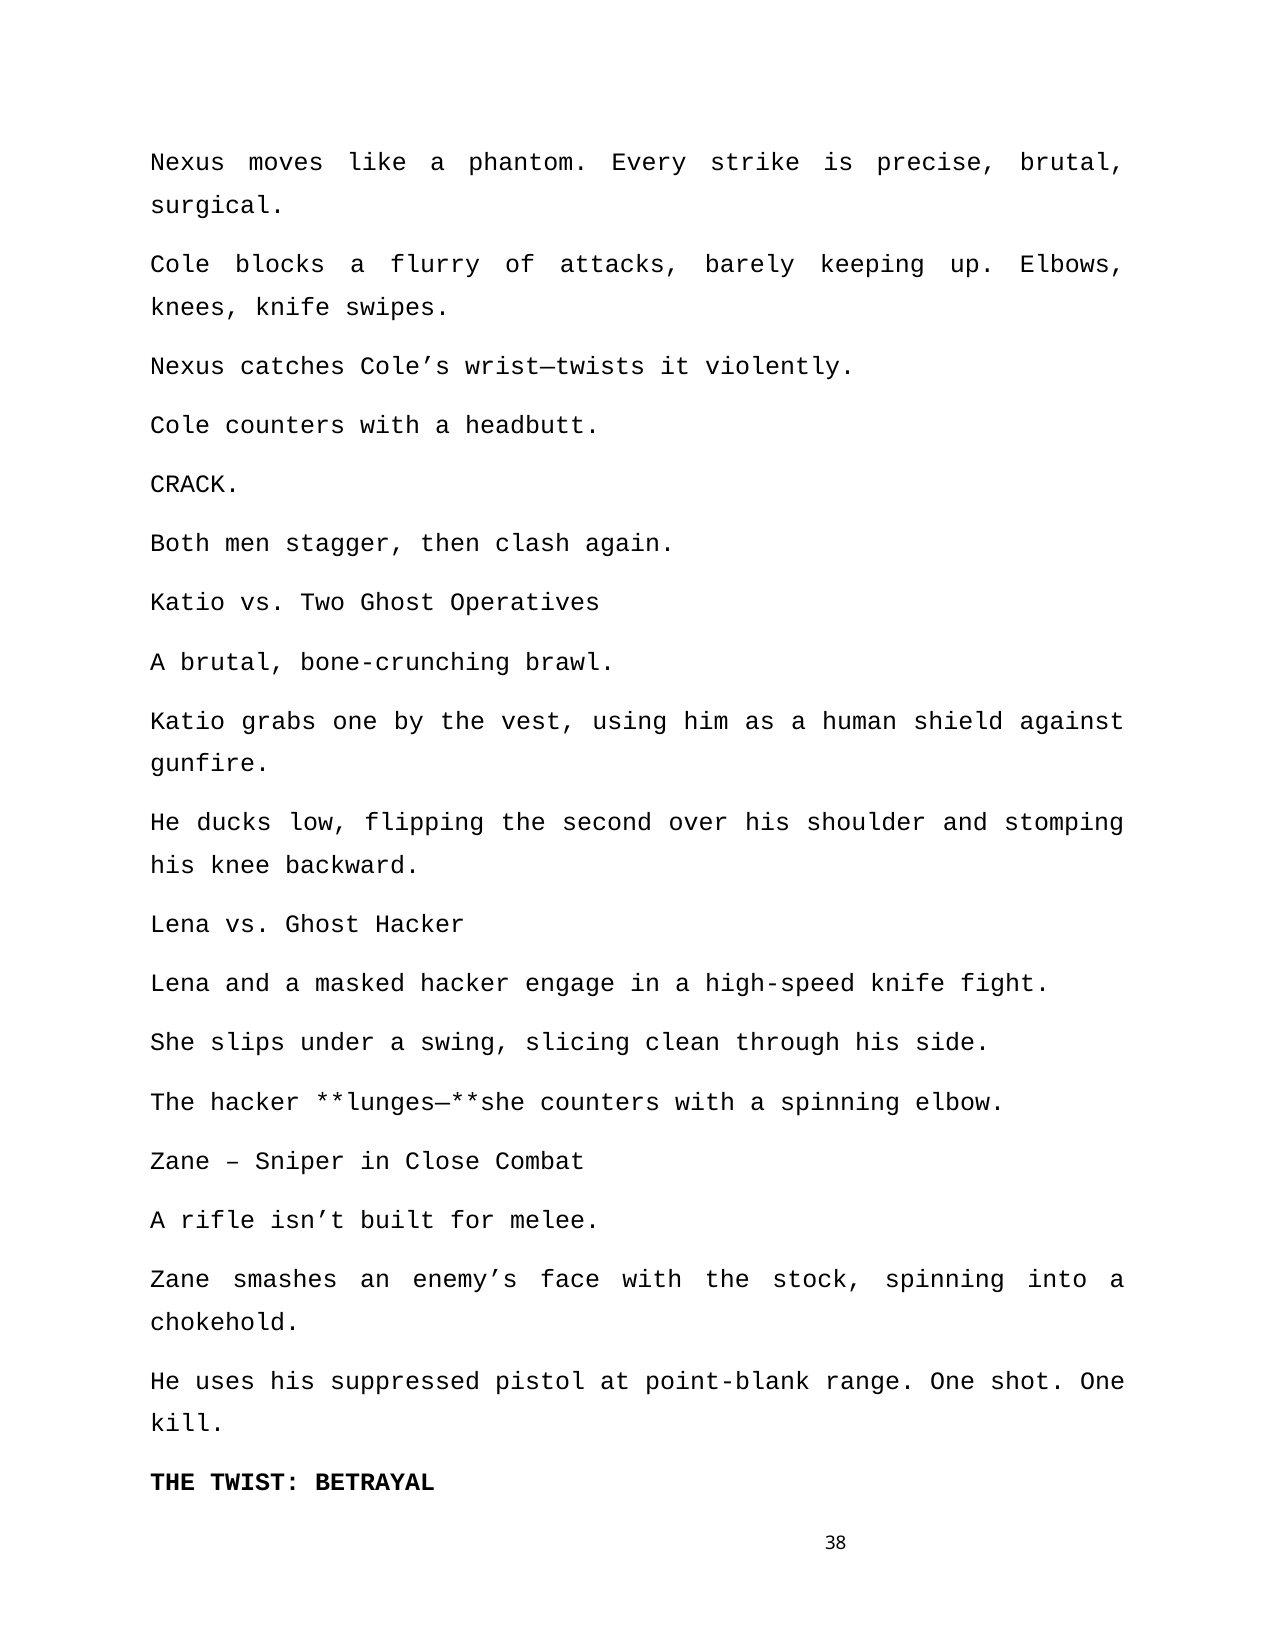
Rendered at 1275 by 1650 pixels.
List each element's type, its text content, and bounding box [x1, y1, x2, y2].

text He ducks low, flipping the second over his shoulder and stomping his knee backward. [150, 810, 1125, 881]
text Cole counters with a headbutt. [150, 412, 1125, 441]
text Zane – Sniper in Close Combat [150, 1148, 1125, 1177]
text THE TWIST: BETRAYAL [150, 1470, 1125, 1498]
text A brutal, bone-crunching brawl. [150, 649, 1125, 677]
text Lena vs. Ghost Hacker [150, 912, 1125, 940]
text Lena and a masked hacker engage in a high-speed knife fight. [150, 971, 1125, 999]
text Nexus moves like a phantom. Every strike is precise, brutal, surgical. [150, 150, 1125, 221]
text Zane smashes an enemy’s face with the stock, spinning into a chokehold. [150, 1267, 1125, 1337]
text Nexus catches Cole’s wrist—twists it violently. [150, 353, 1125, 382]
text A rifle isn’t built for melee. [150, 1207, 1125, 1236]
text He uses his suppressed pistol at point-blank range. One shot. One kill. [150, 1368, 1125, 1439]
text She slips under a swing, slicing clean through his side. [150, 1030, 1125, 1058]
text Both men stagger, then clash again. [150, 531, 1125, 559]
text The hacker **lunges—**she counters with a spinning elbow. [150, 1089, 1125, 1117]
text Cole blocks a flurry of attacks, barely keeping up. Elbows, knees, knife swipes. [150, 252, 1125, 322]
text Katio vs. Two Ghost Operatives [150, 590, 1125, 618]
text CRACK. [150, 472, 1125, 500]
text Katio grabs one by the vest, using him as a human shield against gunfire. [150, 708, 1125, 779]
